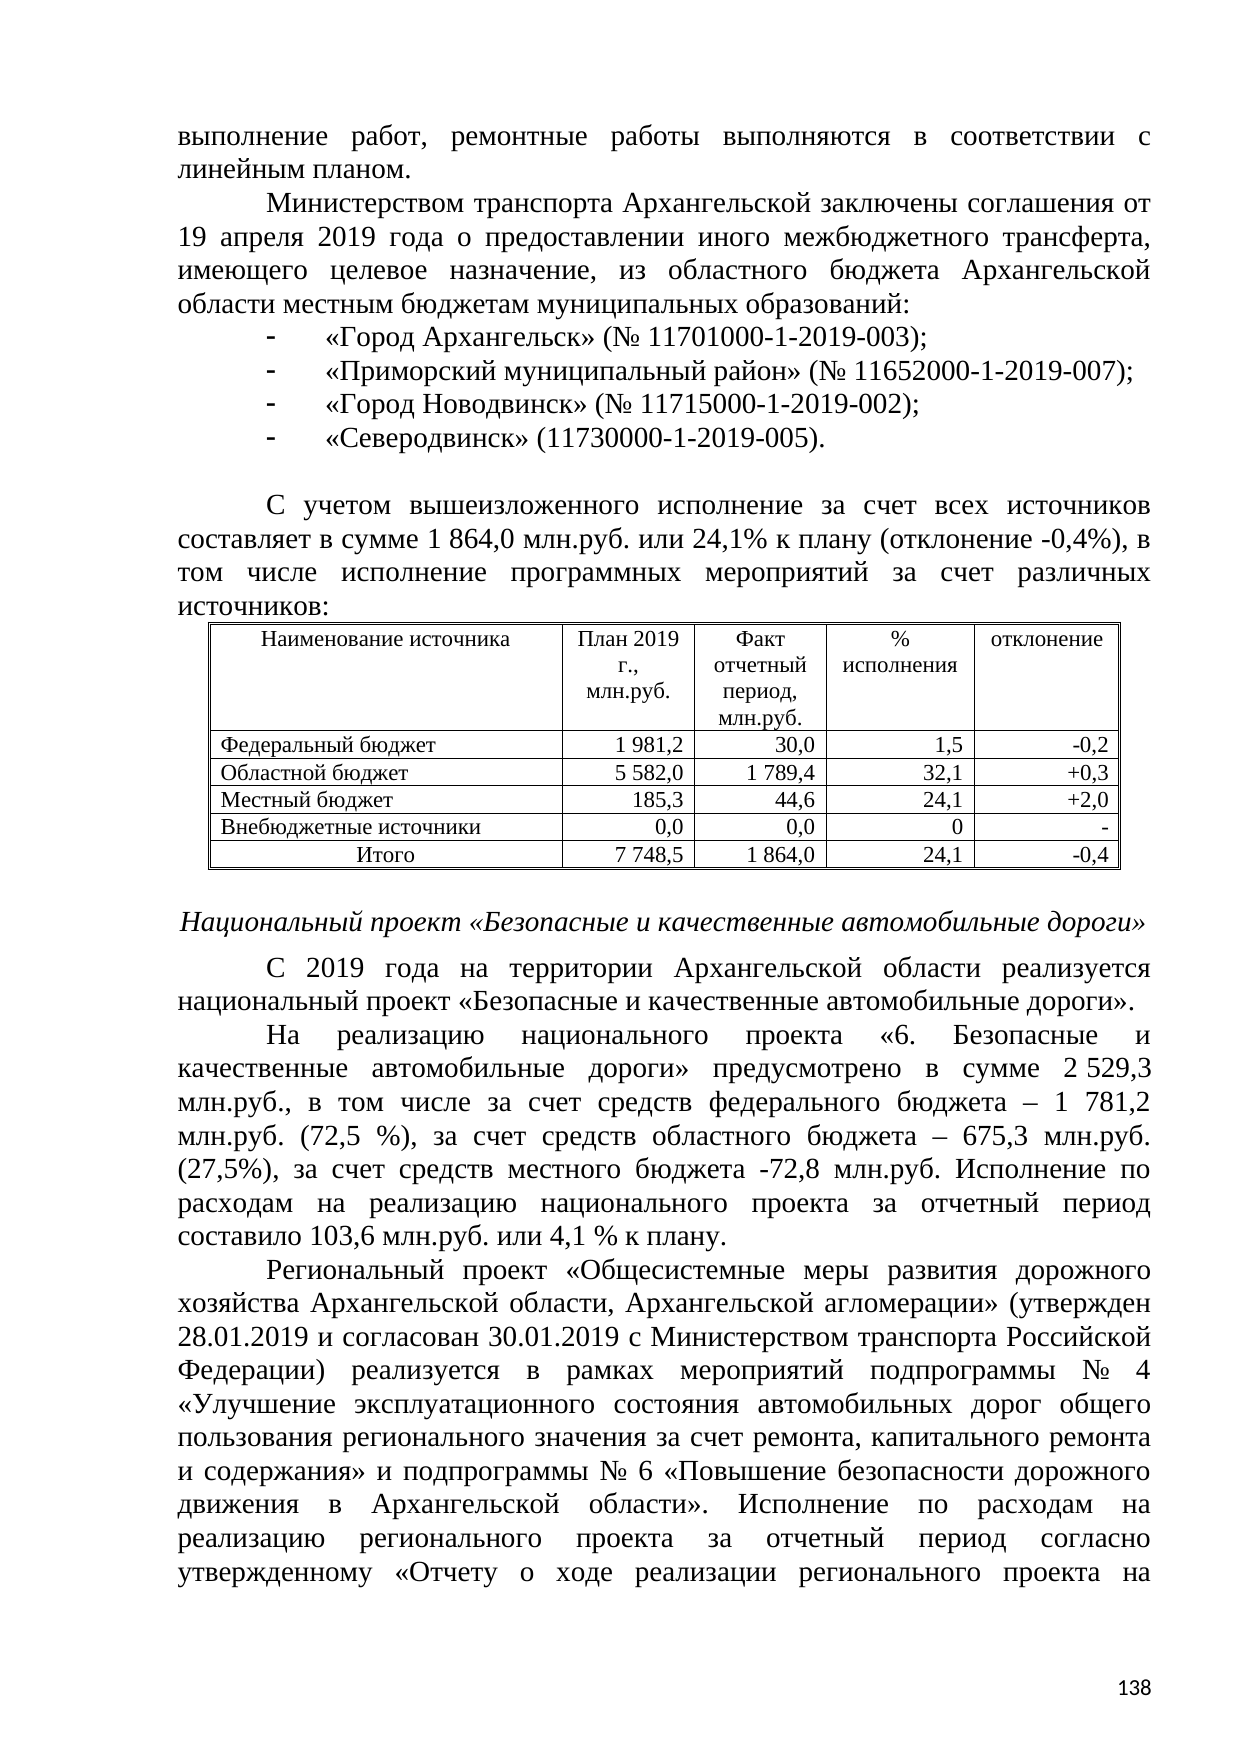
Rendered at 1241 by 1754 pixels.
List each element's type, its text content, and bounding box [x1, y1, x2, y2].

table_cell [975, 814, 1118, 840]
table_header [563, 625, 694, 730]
list Министерством транспорта Архангельской заключены соглашения от 19 апреля 2019 года о предоставлении иного межбюджетного трансферта, имеющего целевое назначение, из областного бюджета Архангельской области местным бюджетам муниципальных образований: [177, 185, 1152, 319]
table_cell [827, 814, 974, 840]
list С 2019 года на территории Архангельской области реализуется национальный проект «Безопасные и качественные автомобильные дороги». [177, 950, 1152, 1017]
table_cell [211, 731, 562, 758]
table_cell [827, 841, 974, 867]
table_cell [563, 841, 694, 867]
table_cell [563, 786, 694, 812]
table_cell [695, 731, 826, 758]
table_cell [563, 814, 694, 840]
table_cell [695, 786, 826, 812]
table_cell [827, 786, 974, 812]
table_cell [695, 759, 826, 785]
list «Северодвинск» (11730000-1-2019-005). [177, 420, 1152, 454]
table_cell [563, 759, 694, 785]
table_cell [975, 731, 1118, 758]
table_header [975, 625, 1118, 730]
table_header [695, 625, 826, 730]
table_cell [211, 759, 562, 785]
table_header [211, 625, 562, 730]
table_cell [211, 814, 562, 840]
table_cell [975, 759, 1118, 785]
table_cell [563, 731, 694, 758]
text Национальный проект «Безопасные и качественные автомобильные дороги» [177, 904, 1152, 937]
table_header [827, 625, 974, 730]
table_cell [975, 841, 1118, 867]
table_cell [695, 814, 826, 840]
list С учетом вышеизложенного исполнение за счет всех источников составляет в сумме 1 864,0 млн.руб. или 24,1% к плану (отклонение -0,4%), в том числе исполнение программных мероприятий за счет различных источников: [177, 487, 1152, 622]
list «Приморский муниципальный район» (№ 11652000-1-2019-007); [177, 353, 1152, 387]
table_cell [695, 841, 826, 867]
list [177, 1252, 1152, 1587]
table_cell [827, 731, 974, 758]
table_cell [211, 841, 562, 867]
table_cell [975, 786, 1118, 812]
list На реализацию национального проекта «6. Безопасные и качественные автомобильные дороги» предусмотрено в сумме 2 529,3 млн.руб., в том числе за счет средств федерального бюджета – 1 781,2 млн.руб. (72,5 %), за счет средств областного бюджета – 675,3 млн.руб. (27,5%), за счет средств местного бюджета -72,8 млн.руб. Исполнение по расходам на реализацию национального проекта за отчетный период составило 103,6 млн.руб. или 4,1 % к плану. [177, 1017, 1152, 1252]
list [177, 118, 1152, 185]
list «Город Новодвинск» (№ 11715000-1-2019-002); [177, 387, 1152, 420]
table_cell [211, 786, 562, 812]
list «Город Архангельск» (№ 11701000-1-2019-003); [177, 319, 1152, 353]
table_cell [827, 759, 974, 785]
